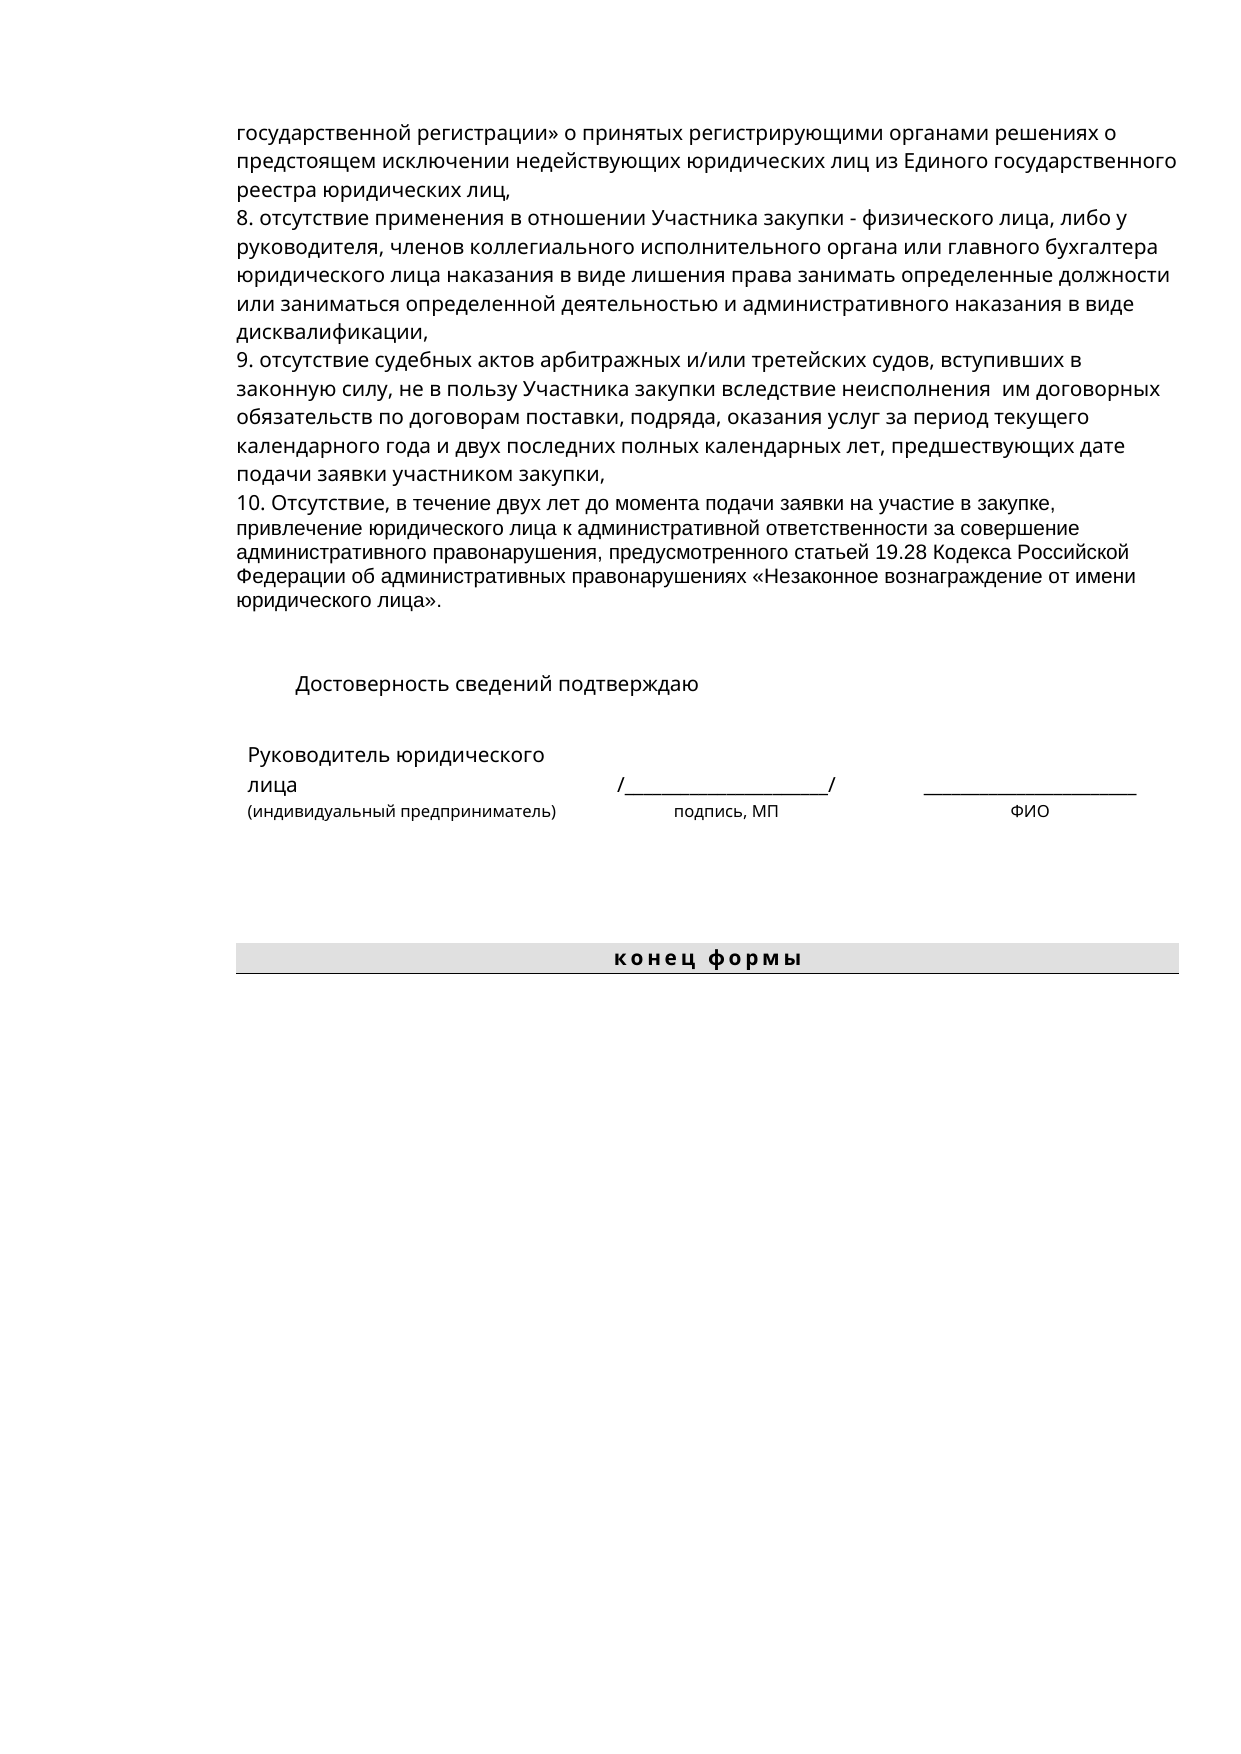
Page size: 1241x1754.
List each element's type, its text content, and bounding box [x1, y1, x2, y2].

table_header _______________________ [879, 740, 1181, 800]
table_header Руководитель юридического лица [236, 740, 574, 800]
text 10. Отсутствие, в течение двух лет до момента подачи заявки на участие в закупке, привлечение юридического лица к административной ответственности за совершение административного правонарушения, предусмотренного статьей 19.28 Кодекса Российской Федерации об административных правонарушениях «Незаконное вознаграждение от имени юридического лица». [236, 488, 1181, 612]
table_cell подпись, МП [574, 800, 879, 824]
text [236, 118, 1181, 203]
table_cell (индивидуальный предприниматель) [236, 800, 574, 824]
text конец формы [236, 943, 1179, 973]
table_header /______________________/ [574, 740, 879, 800]
text Достоверность сведений подтверждаю [236, 669, 1181, 697]
text 9. отсутствие судебных актов арбитражных и/или третейских судов, вступивших в законную силу, не в пользу Участника закупки вследствие неисполнения им договорных обязательств по договорам поставки, подряда, оказания услуг за период текущего календарного года и двух последних полных календарных лет, предшествующих дате подачи заявки участником закупки, [236, 346, 1181, 488]
text 8. отсутствие применения в отношении Участника закупки - физического лица, либо у руководителя, членов коллегиального исполнительного органа или главного бухгалтера юридического лица наказания в виде лишения права занимать определенные должности или заниматься определенной деятельностью и административного наказания в виде дисквалификации, [236, 203, 1181, 346]
table_cell ФИО [879, 800, 1181, 824]
